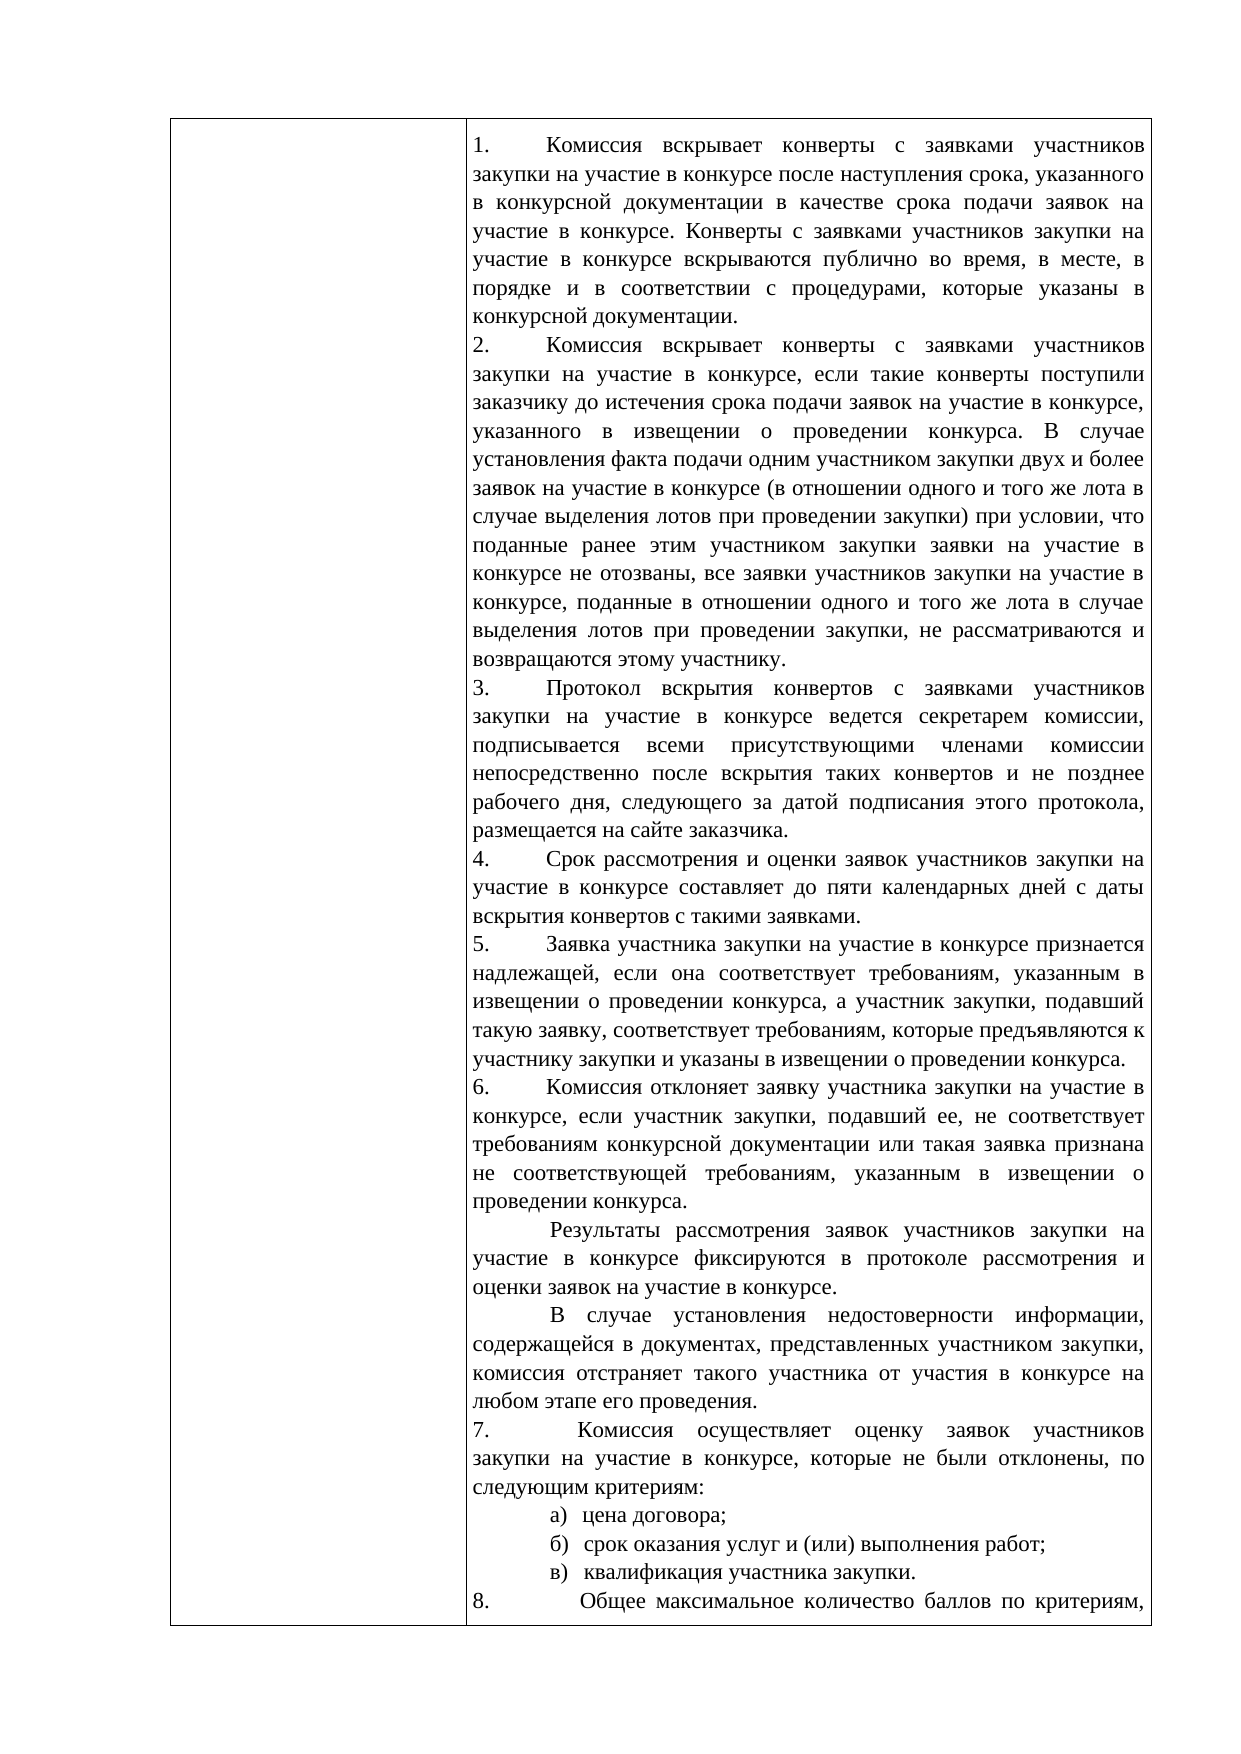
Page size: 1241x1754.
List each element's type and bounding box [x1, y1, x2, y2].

table_cell [171, 119, 466, 1624]
table_cell [467, 119, 1151, 1624]
